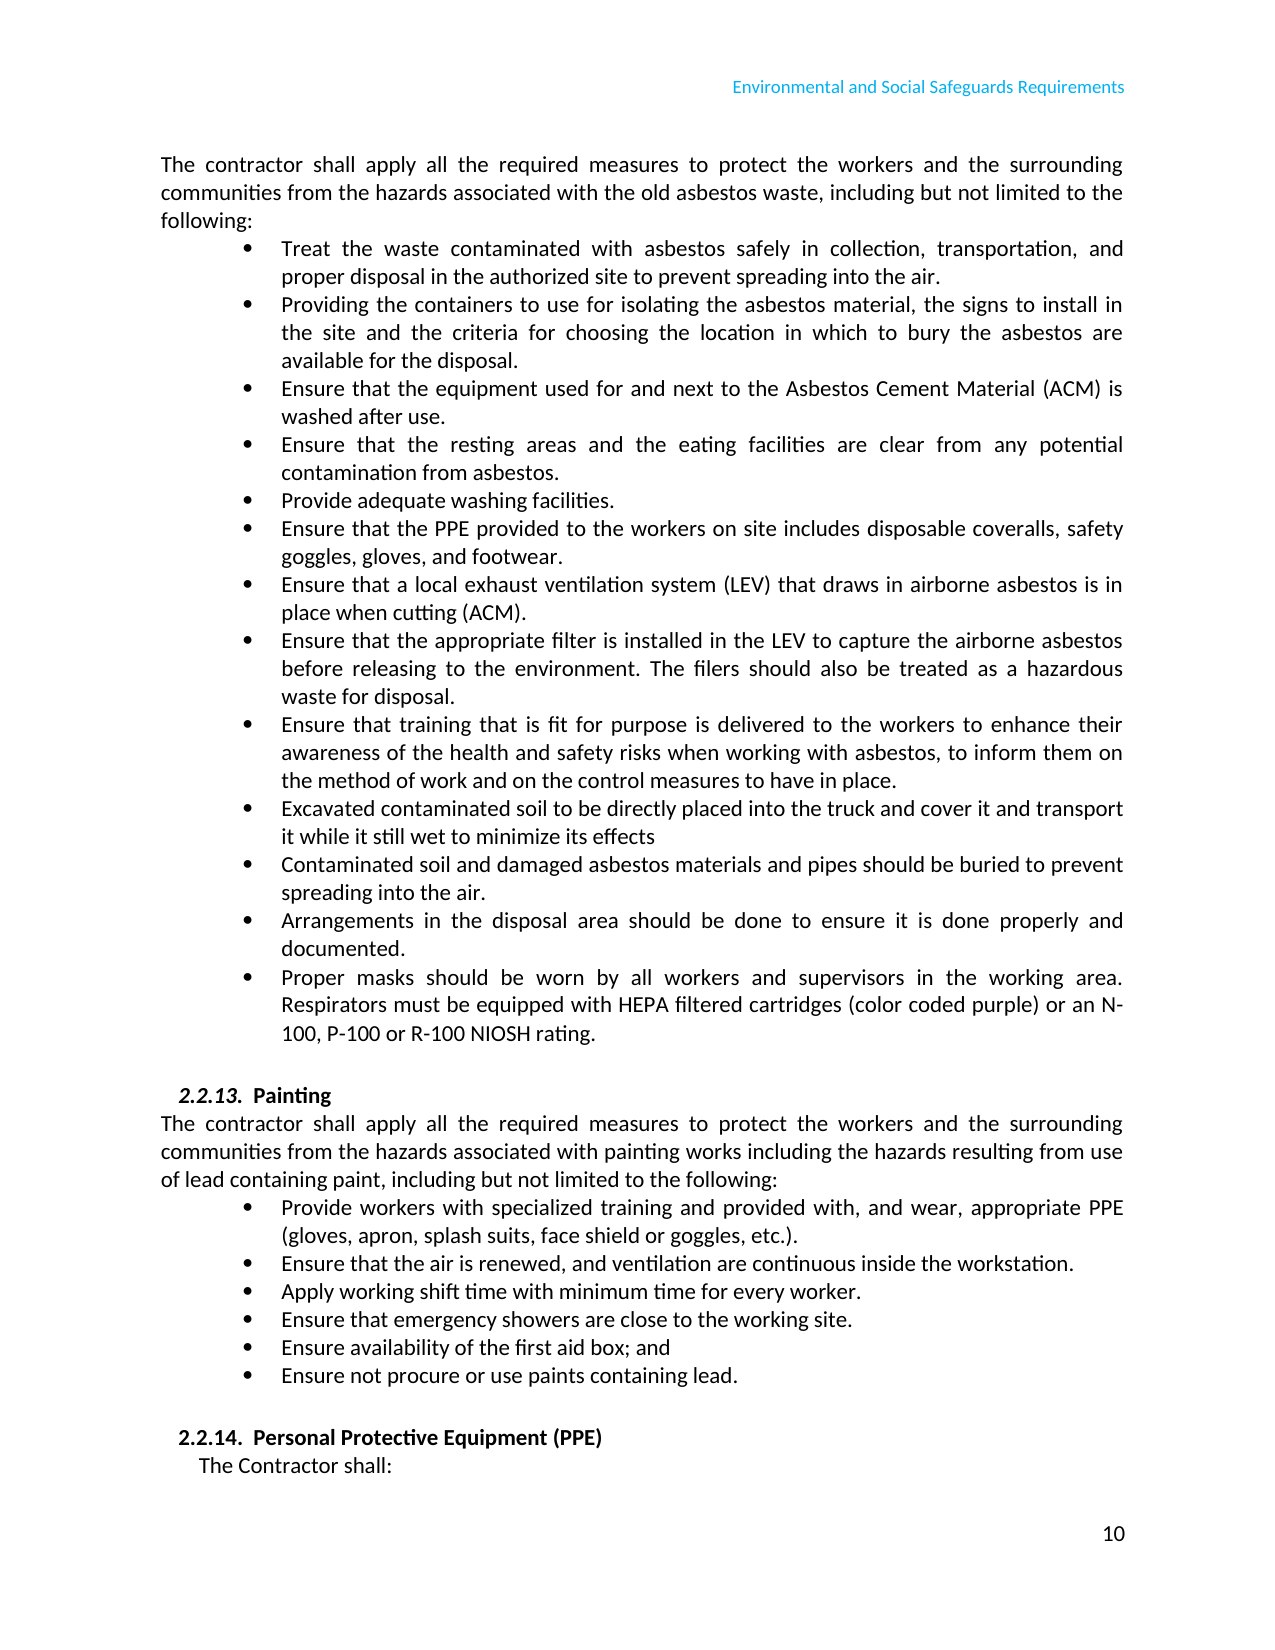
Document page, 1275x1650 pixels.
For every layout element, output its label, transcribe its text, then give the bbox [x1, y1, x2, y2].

list Ensure not procure or use paints containing lead. [244, 1361, 1125, 1389]
list Apply working shift time with minimum time for every worker. [244, 1277, 1125, 1305]
list Ensure that the resting areas and the eating facilities are clear from any potential contamination from asbestos. [244, 430, 1125, 486]
list Excavated contaminated soil to be directly placed into the truck and cover it and transport it while it still wet to minimize its effects [244, 794, 1125, 851]
list Treat the waste contaminated with asbestos safely in collection, transportation, and proper disposal in the authorized site to prevent spreading into the air. [244, 234, 1125, 290]
list Provide adequate washing facilities. [244, 486, 1125, 514]
list Ensure that the equipment used for and next to the Asbestos Cement Material (ACM) is washed after use. [244, 374, 1125, 430]
list Painting [178, 1081, 1125, 1109]
text The contractor shall apply all the required measures to protect the workers and the surrounding communities from the hazards associated with painting works including the hazards resulting from use of lead containing paint, including but not limited to the following: [161, 1109, 1125, 1193]
list Ensure that training that is fit for purpose is delivered to the workers to enhance their awareness of the health and safety risks when working with asbestos, to inform them on the method of work and on the control measures to have in place. [244, 710, 1125, 794]
list Personal Protective Equipment (PPE) [178, 1423, 1125, 1451]
list Proper masks should be worn by all workers and supervisors in the working area. Respirators must be equipped with HEPA filtered cartridges (color coded purple) or an N-100, P-100 or R-100 NIOSH rating. [244, 963, 1125, 1047]
list Arrangements in the disposal area should be done to ensure it is done properly and documented. [244, 907, 1125, 963]
list Ensure that emergency showers are close to the working site. [244, 1305, 1125, 1333]
text The contractor shall apply all the required measures to protect the workers and the surrounding communities from the hazards associated with the old asbestos waste, including but not limited to the following: [161, 150, 1125, 234]
list Contaminated soil and damaged asbestos materials and pipes should be buried to prevent spreading into the air. [244, 851, 1125, 907]
text The Contractor shall: [198, 1451, 1125, 1479]
list Ensure that the appropriate filter is installed in the LEV to capture the airborne asbestos before releasing to the environment. The filers should also be treated as a hazardous waste for disposal. [244, 626, 1125, 710]
list Ensure that a local exhaust ventilation system (LEV) that draws in airborne asbestos is in place when cutting (ACM). [244, 570, 1125, 626]
list Ensure availability of the first aid box; and [244, 1333, 1125, 1361]
list Ensure that the PPE provided to the workers on site includes disposable coveralls, safety goggles, gloves, and footwear. [244, 514, 1125, 570]
list Provide workers with specialized training and provided with, and wear, appropriate PPE (gloves, apron, splash suits, face shield or goggles, etc.). [244, 1193, 1125, 1249]
list Ensure that the air is renewed, and ventilation are continuous inside the workstation. [244, 1249, 1125, 1277]
list Providing the containers to use for isolating the asbestos material, the signs to install in the site and the criteria for choosing the location in which to bury the asbestos are available for the disposal. [244, 290, 1125, 374]
